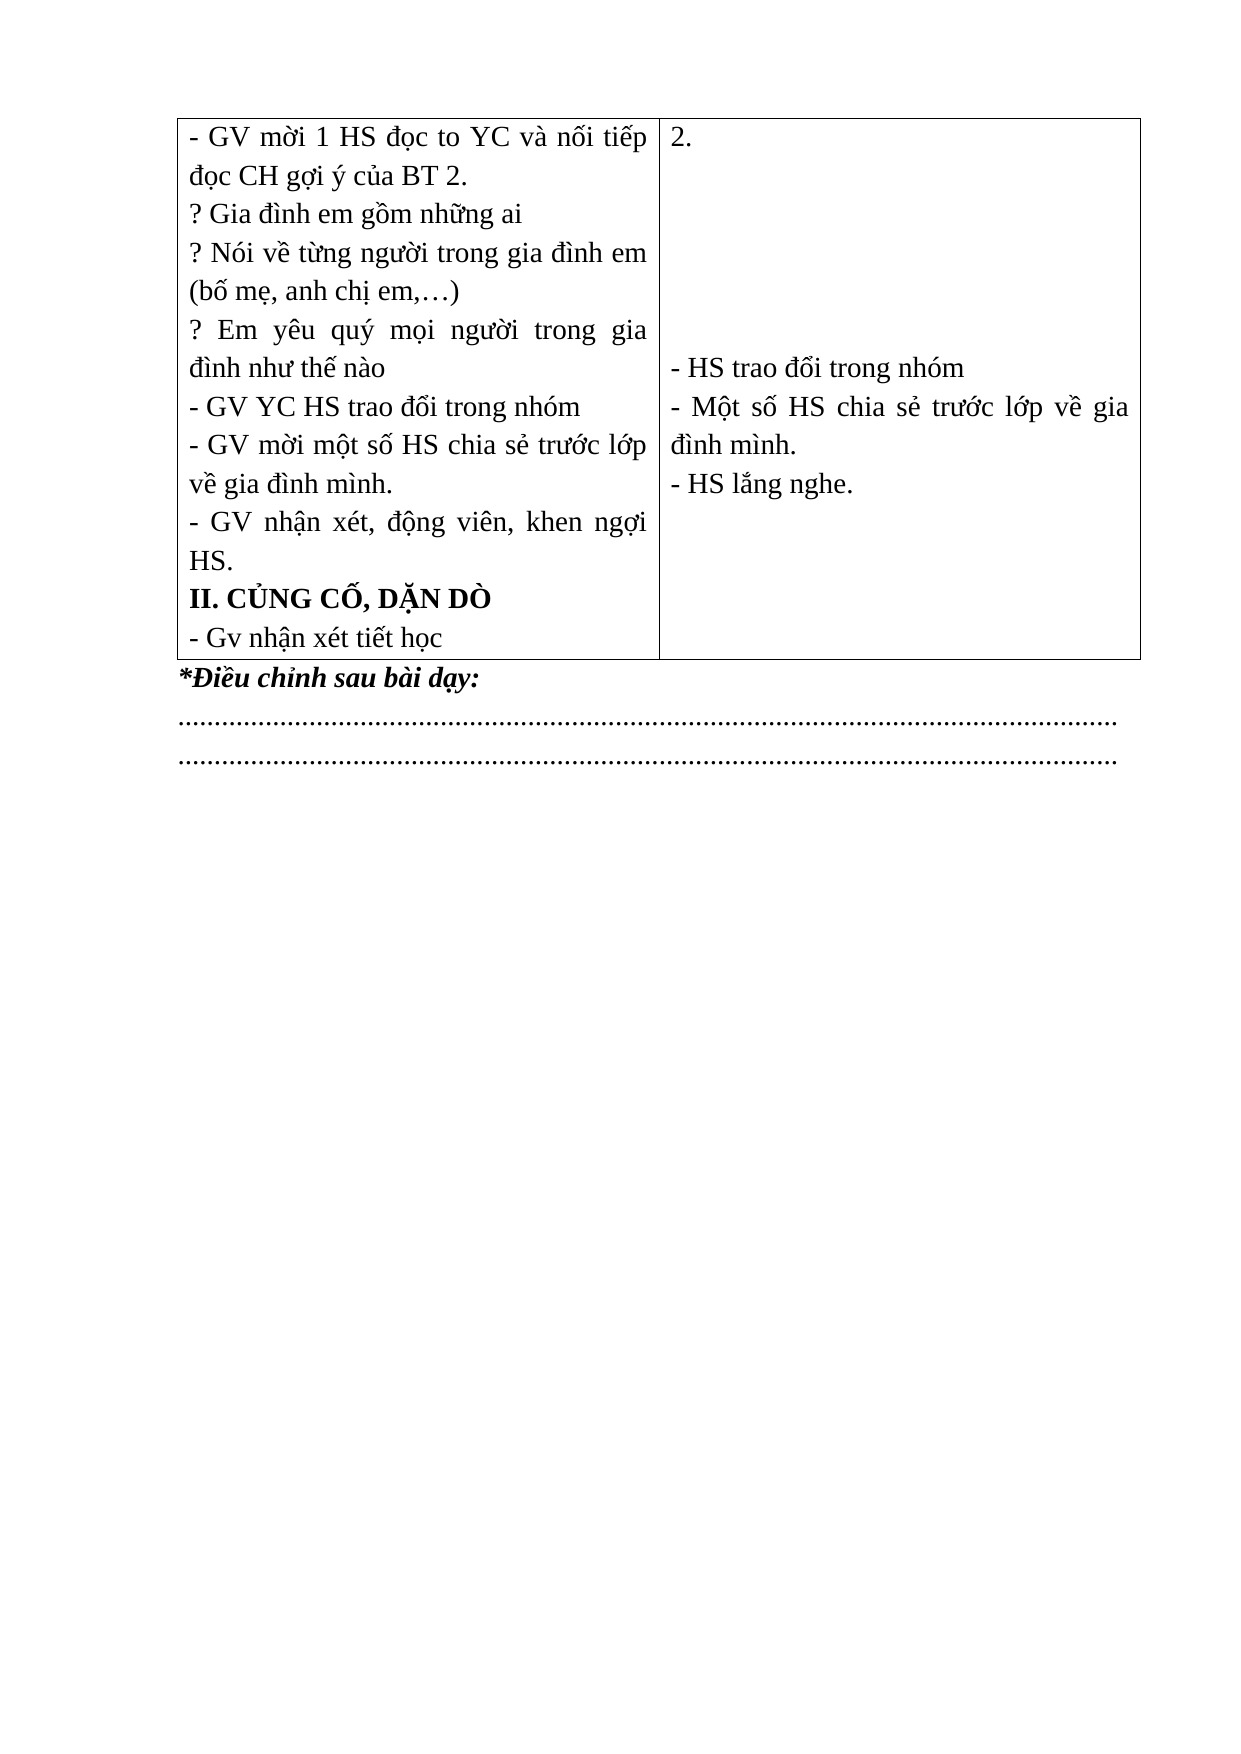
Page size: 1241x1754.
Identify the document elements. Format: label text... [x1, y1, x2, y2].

text ................................................................................................................................. [177, 698, 1152, 732]
text *Điều chỉnh sau bài dạy: [177, 660, 1152, 693]
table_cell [178, 119, 659, 659]
text ................................................................................................................................. [177, 737, 1152, 770]
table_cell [660, 119, 1140, 659]
